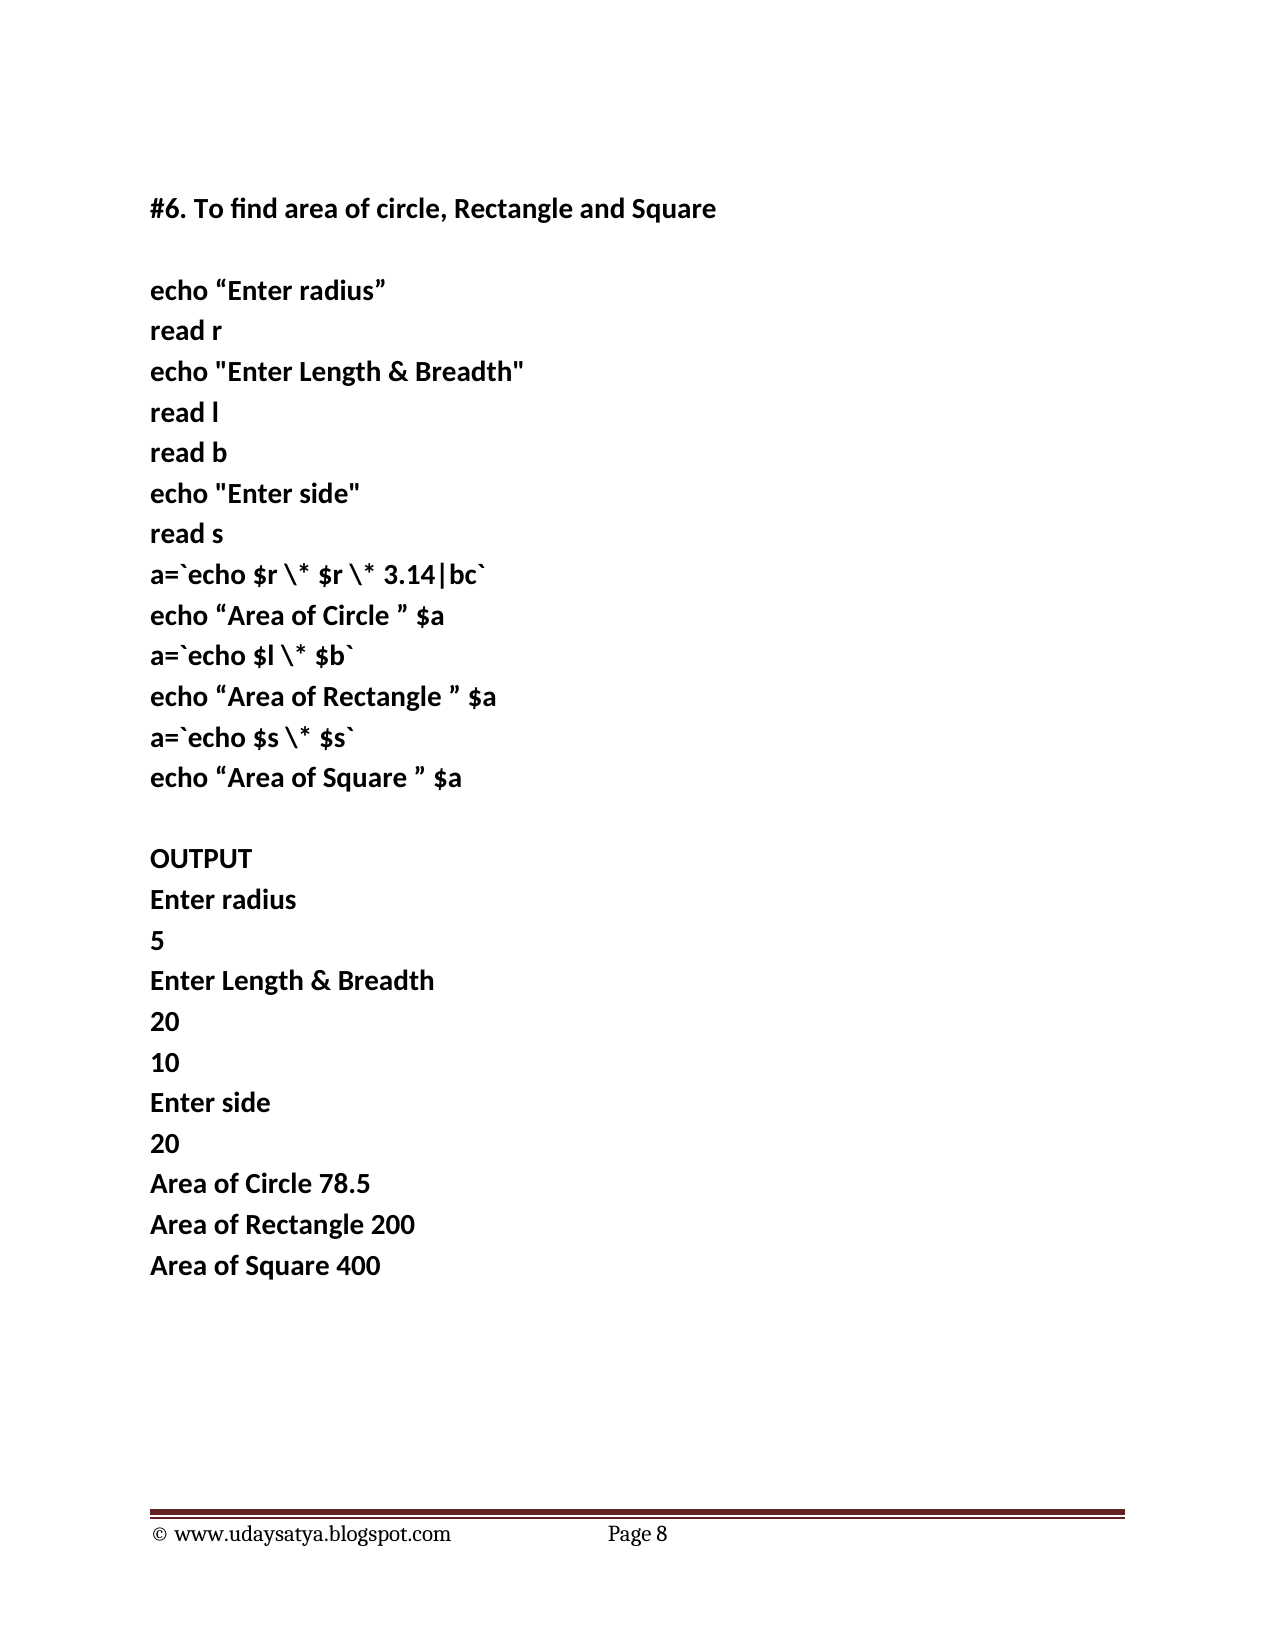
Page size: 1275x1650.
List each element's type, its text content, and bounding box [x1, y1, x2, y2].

text a=`echo $s \* $s` [150, 719, 1125, 754]
text Area of Square 400 [150, 1247, 1125, 1282]
text read b [150, 434, 1125, 470]
text 5 [150, 922, 1125, 957]
text a=`echo $l \* $b` [150, 637, 1125, 673]
text echo “Area of Circle ” $a [150, 597, 1125, 632]
text #6. To find area of circle, Rectangle and Square [150, 191, 1125, 226]
text Area of Circle 78.5 [150, 1166, 1125, 1201]
text Area of Rectangle 200 [150, 1206, 1125, 1242]
text read r [150, 312, 1125, 348]
text read s [150, 516, 1125, 551]
text echo “Area of Rectangle ” $a [150, 678, 1125, 714]
text echo "Enter side" [150, 475, 1125, 511]
text echo "Enter Length & Breadth" [150, 353, 1125, 389]
text OUTPUT [150, 841, 1125, 876]
text Enter Length & Breadth [150, 962, 1125, 998]
text Enter radius [150, 881, 1125, 917]
text 20 [150, 1125, 1125, 1161]
text Enter side [150, 1084, 1125, 1120]
text read l [150, 394, 1125, 429]
text echo “Enter radius” [150, 272, 1125, 307]
text a=`echo $r \* $r \* 3.14|bc` [150, 556, 1125, 592]
text echo “Area of Square ” $a [150, 759, 1125, 795]
text 10 [150, 1044, 1125, 1079]
text 20 [150, 1003, 1125, 1039]
